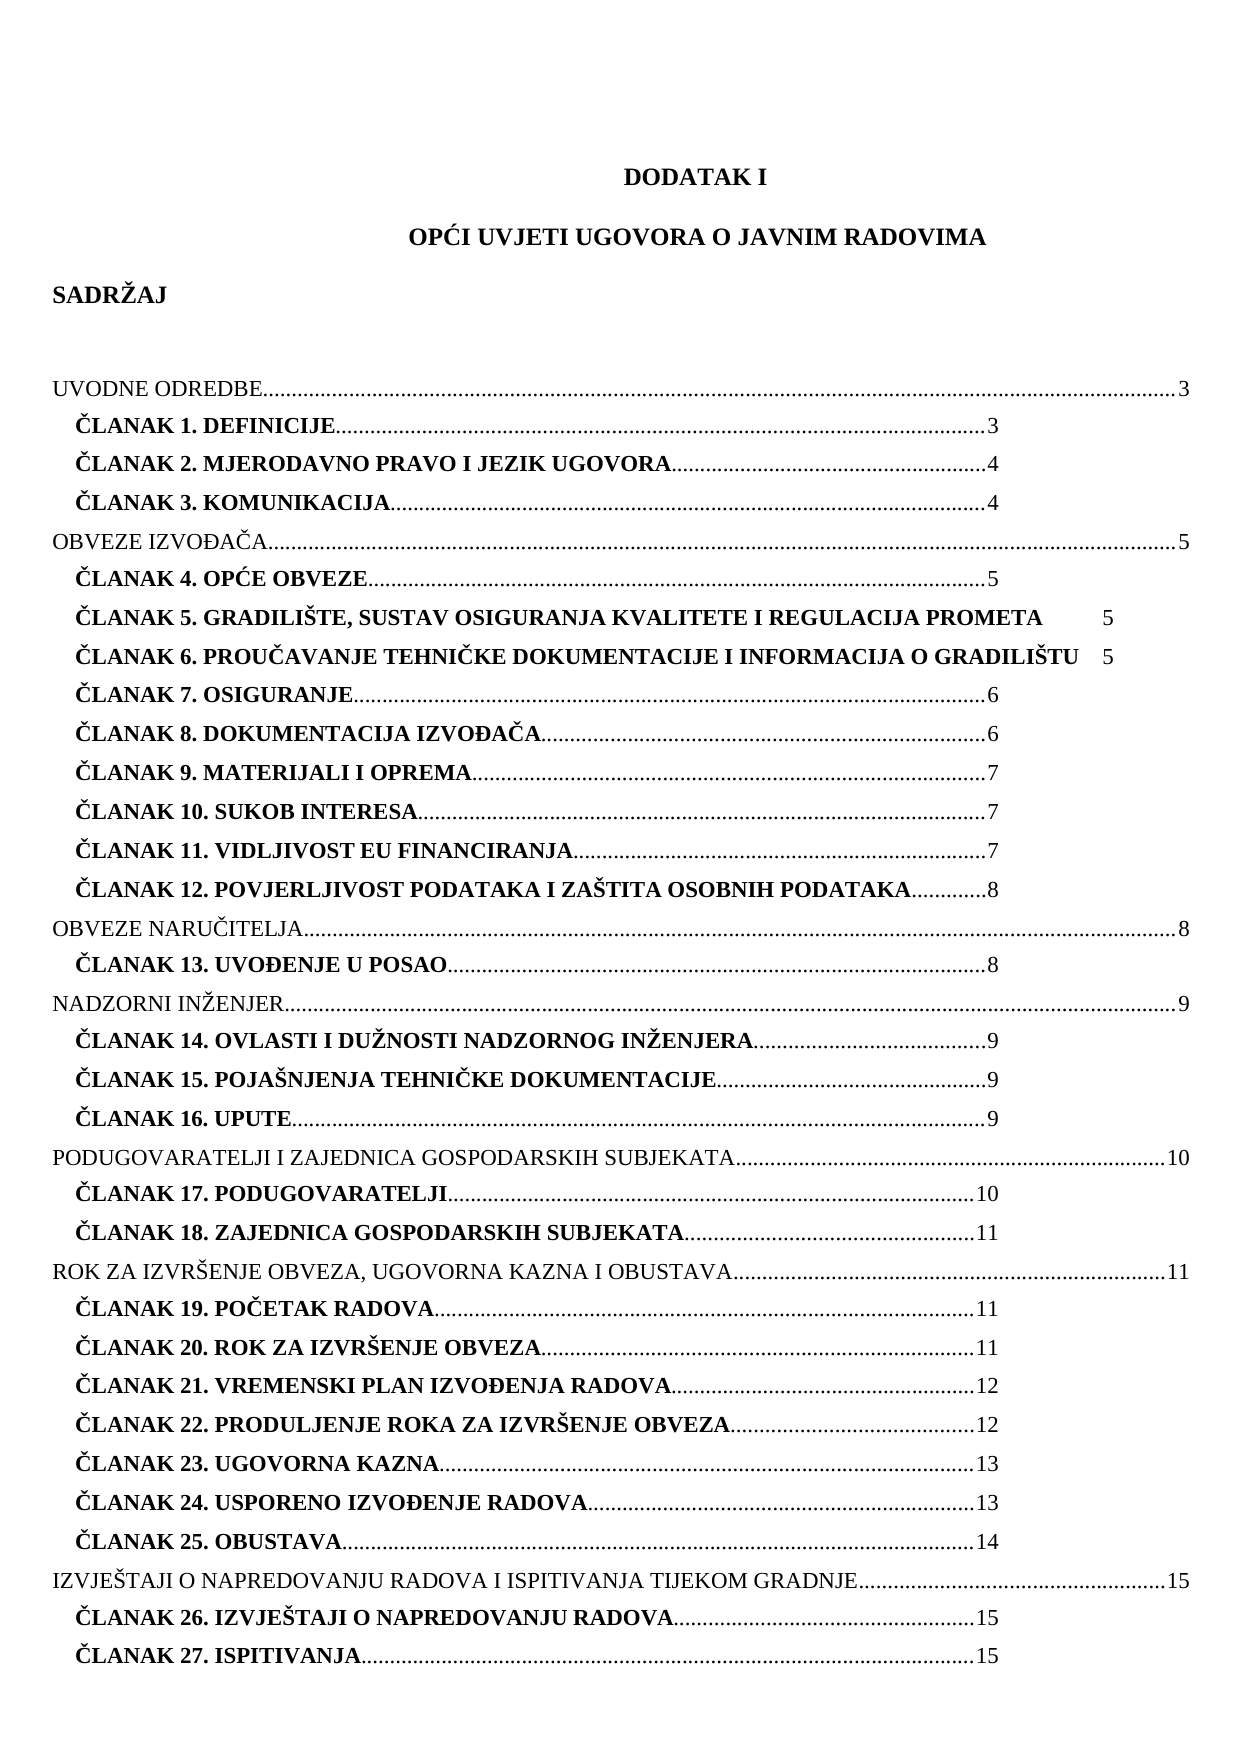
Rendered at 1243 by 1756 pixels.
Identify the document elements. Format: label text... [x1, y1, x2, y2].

text OPĆI UVJETI UGOVORA O JAVNIM RADOVIMA [408, 222, 1195, 251]
text DODATAK I [623, 162, 977, 191]
text SADRŽAJ [52, 280, 1195, 308]
